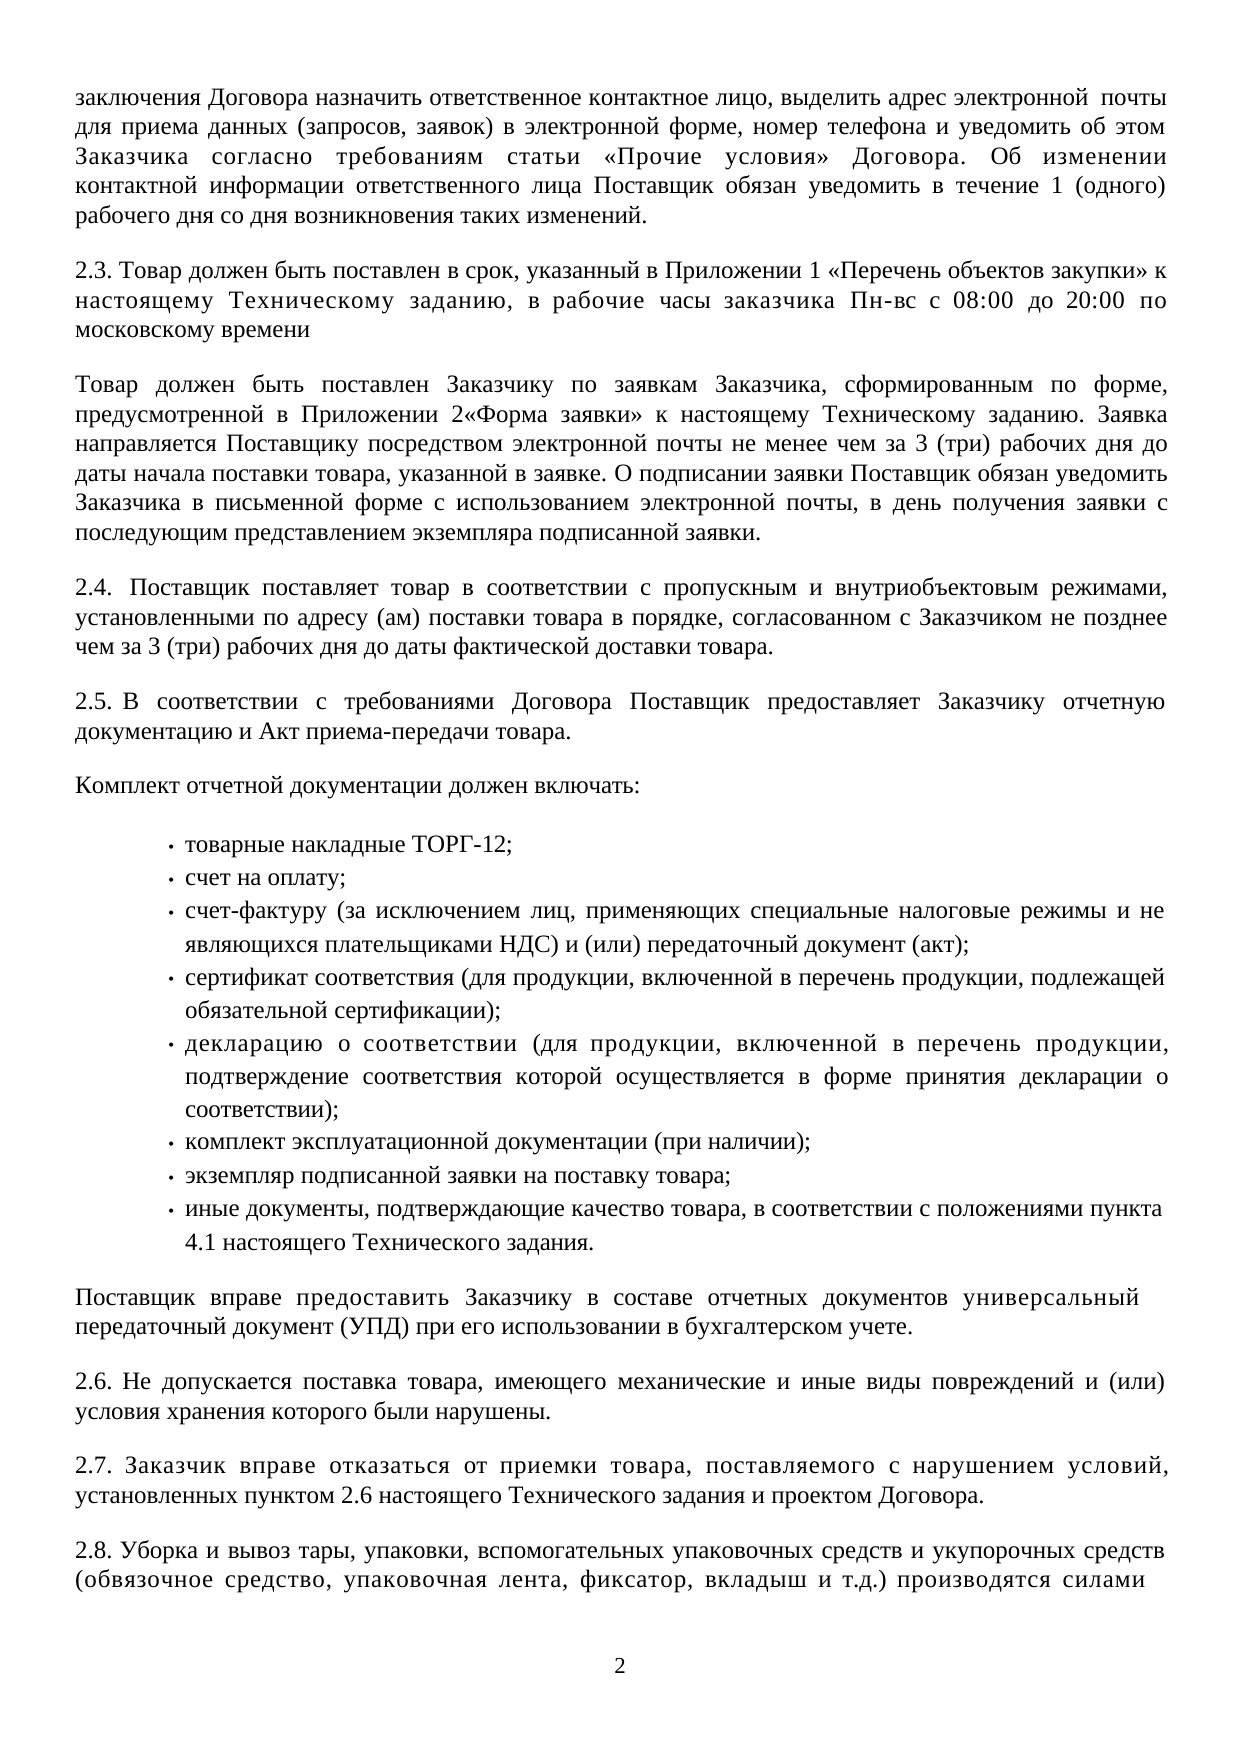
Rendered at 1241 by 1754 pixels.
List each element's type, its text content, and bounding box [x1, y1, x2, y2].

list Не допускается поставка товара, имеющего механические и иные виды повреждений и (или) условия хранения которого были нарушены. [75, 1366, 1166, 1424]
list комплект эксплуатационной документации (при наличии); [169, 1127, 1181, 1156]
text Поставщик вправе предоставить Заказчику в составе отчетных документов универсальный передаточный документ (УПД) при его использовании в бухгалтерском учете. [75, 1282, 1181, 1340]
text Комплект отчетной документации должен включать: [75, 771, 1181, 799]
list Товар должен быть поставлен в срок, указанный в Приложении 1 «Перечень объектов закупки» к настоящему Техническому заданию, в рабочие часы заказчика Пн-вс с 08:00 до 20:00 по московскому времени [75, 255, 1167, 343]
text заключения Договора назначить ответственное контактное лицо, выделить адрес электронной почты для приема данных (запросов, заявок) в электронной форме, номер телефона и уведомить об этом Заказчика согласно требованиям статьи «Прочие условия» Договора. Об изменении контактной информации ответственного лица Поставщик обязан уведомить в течение 1 (одного) рабочего дня со дня возникновения таких изменений. [75, 82, 1167, 229]
list Заказчик вправе отказаться от приемки товара, поставляемого с нарушением условий, установленных пунктом 2.6 настоящего Технического задания и проектом Договора. [75, 1451, 1169, 1509]
list В соответствии с требованиями Договора Поставщик предоставляет Заказчику отчетную документацию и Акт приема-передачи товара. [75, 686, 1166, 744]
list декларацию о соответствии (для продукции, включенной в перечень продукции, подтверждение соответствия которой осуществляется в форме принятия декларации о соответствии); [169, 1028, 1169, 1122]
list счет на оплату; [169, 862, 1181, 891]
text 4.1 настоящего Технического задания. [185, 1227, 1181, 1256]
list экземпляр подписанной заявки на поставку товара; [169, 1160, 1181, 1189]
list товарные накладные ТОРГ-12; [169, 829, 1181, 858]
list Уборка и вывоз тары, упаковки, вспомогательных упаковочных средств и укупорочных средств (обвязочное средство, упаковочная лента, фиксатор, вкладыш и т.д.) производятся силами [75, 1535, 1167, 1593]
text Товар должен быть поставлен Заказчику по заявкам Заказчика, сформированным по форме, предусмотренной в Приложении 2«Форма заявки» к настоящему Техническому заданию. Заявка направляется Поставщику посредством электронной почты не менее чем за 3 (три) рабочих дня до даты начала поставки товара, указанной в заявке. О подписании заявки Поставщик обязан уведомить Заказчика в письменной форме с использованием электронной почты, в день получения заявки с последующим представлением экземпляра подписанной заявки. [75, 369, 1169, 546]
list сертификат соответствия (для продукции, включенной в перечень продукции, подлежащей обязательной сертификации); [169, 962, 1166, 1023]
list иные документы, подтверждающие качество товара, в соответствии с положениями пункта [169, 1193, 1181, 1222]
list счет-фактуру (за исключением лиц, применяющих специальные налоговые режимы и не являющихся плательщиками НДС) и (или) передаточный документ (акт); [169, 896, 1166, 957]
list Поставщик поставляет товар в соответствии с пропускным и внутриобъектовым режимами, установленными по адресу (ам) поставки товара в порядке, согласованном с Заказчиком не позднее чем за 3 (три) рабочих дня до даты фактической доставки товара. [75, 572, 1168, 660]
